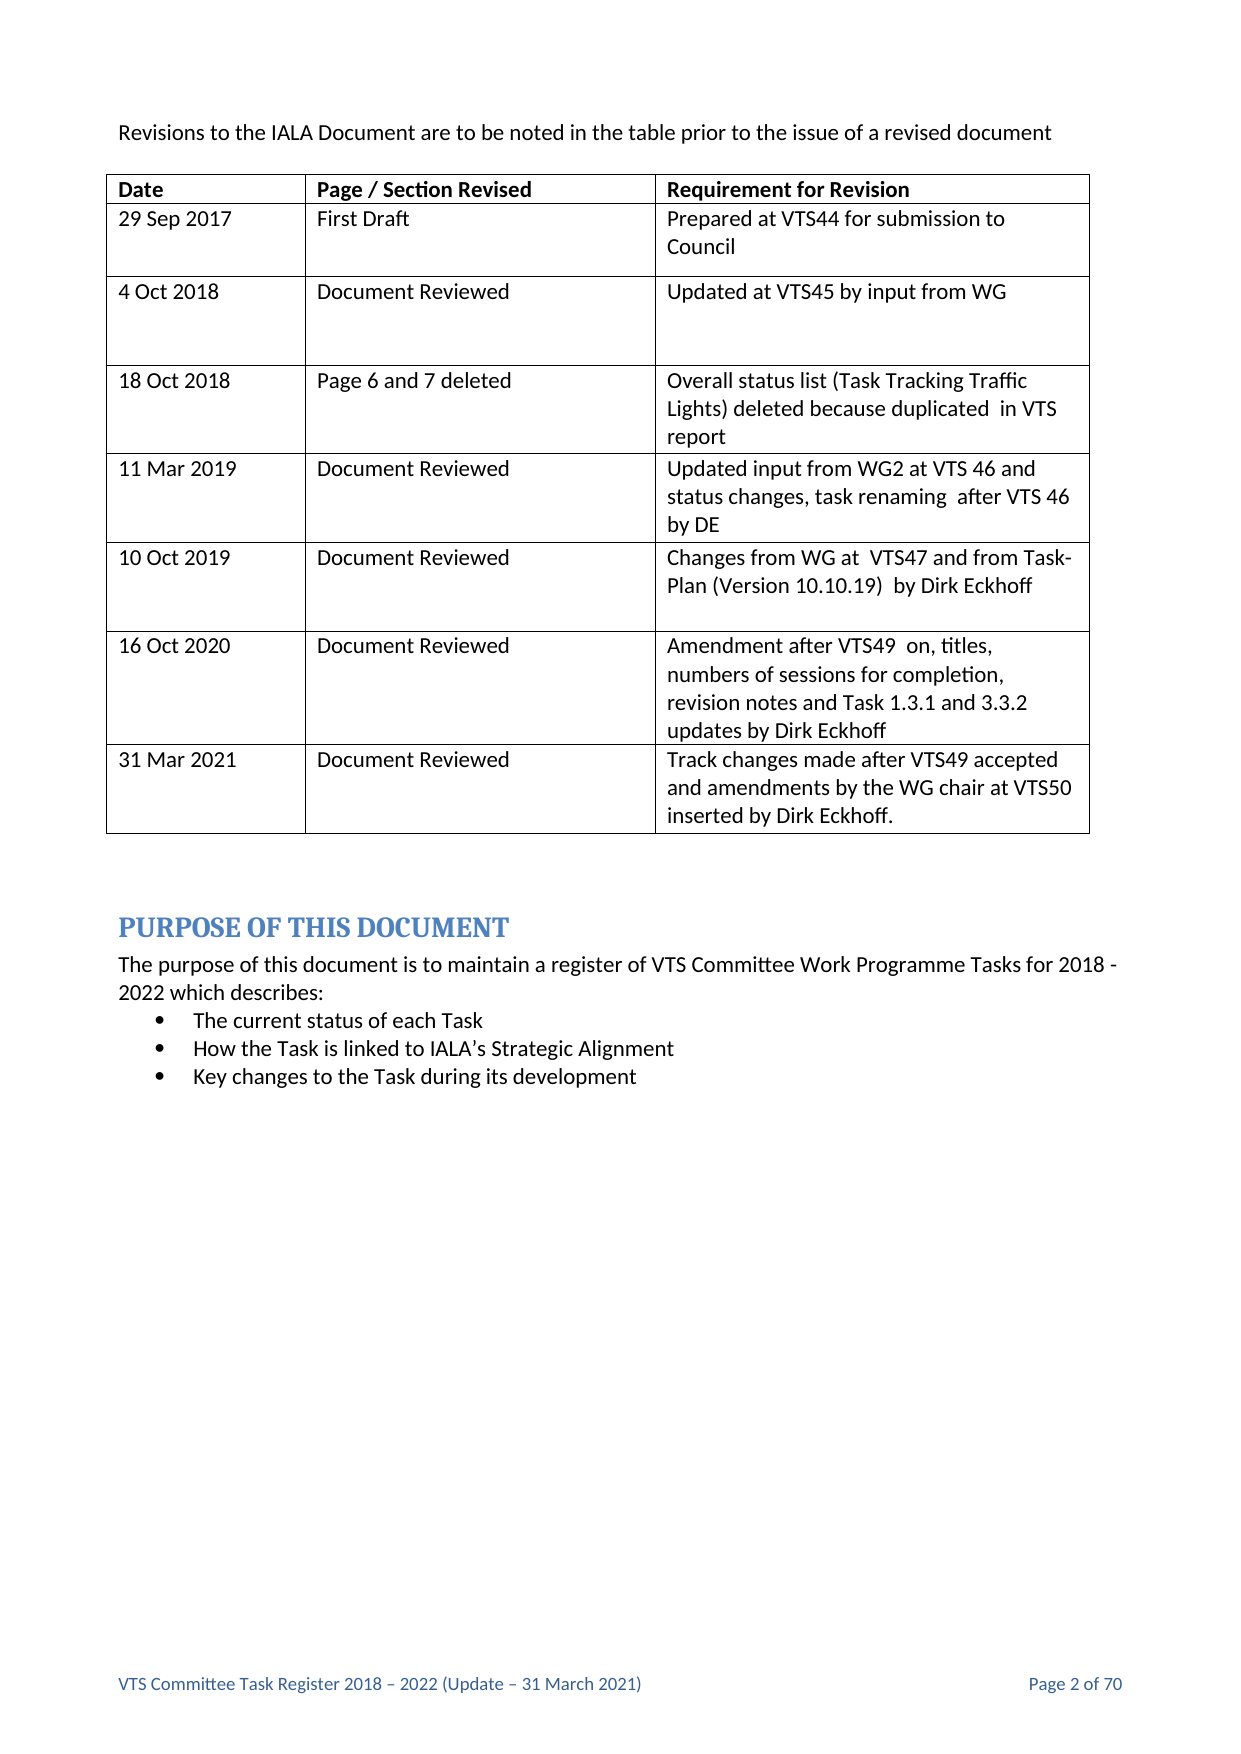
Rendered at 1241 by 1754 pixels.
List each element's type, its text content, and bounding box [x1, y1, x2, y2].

table_cell 10 Oct 2019 [107, 543, 305, 631]
text The purpose of this document is to maintain a register of VTS Committee Work Programme Tasks for 2018 - 2022 which describes: [118, 950, 1122, 1006]
subtitle Purpose of this Document [118, 911, 1122, 945]
table_cell Document Reviewed [306, 277, 655, 365]
table_header Requirement for Revision [656, 175, 1089, 203]
table_cell 18 Oct 2018 [107, 366, 305, 453]
table_cell Updated input from WG2 at VTS 46 and status changes, task renaming after VTS 46 by DE [656, 454, 1089, 542]
table_cell 29 Sep 2017 [107, 204, 305, 276]
table_cell 4 Oct 2018 [107, 277, 305, 365]
table_cell Prepared at VTS44 for submission to Council [656, 204, 1089, 276]
list Key changes to the Task during its development [156, 1062, 1122, 1090]
table_cell 31 Mar 2021 [107, 745, 305, 832]
table_cell Amendment after VTS49 on, titles, numbers of sessions for completion, revision notes and Task 1.3.1 and 3.3.2 updates by Dirk Eckhoff [656, 632, 1089, 744]
table_cell Updated at VTS45 by input from WG [656, 277, 1089, 365]
table_cell Changes from WG at VTS47 and from Task-Plan (Version 10.10.19) by Dirk Eckhoff [656, 543, 1089, 631]
table_cell Document Reviewed [306, 543, 655, 631]
table_cell 11 Mar 2019 [107, 454, 305, 542]
table_header Date [107, 175, 305, 203]
table_cell 16 Oct 2020 [107, 632, 305, 744]
list How the Task is linked to IALA’s Strategic Alignment [156, 1034, 1122, 1062]
table_cell Page 6 and 7 deleted [306, 366, 655, 453]
table_cell Document Reviewed [306, 745, 655, 832]
table_cell First Draft [306, 204, 655, 276]
table_header Page / Section Revised [306, 175, 655, 203]
table_cell Track changes made after VTS49 accepted and amendments by the WG chair at VTS50 inserted by Dirk Eckhoff. [656, 745, 1089, 832]
table_cell Document Reviewed [306, 632, 655, 744]
list The current status of each Task [156, 1006, 1122, 1034]
table_cell Overall status list (Task Tracking Traffic Lights) deleted because duplicated in VTS report [656, 366, 1089, 453]
text Revisions to the IALA Document are to be noted in the table prior to the issue of a revised document [118, 118, 1122, 146]
table_cell Document Reviewed [306, 454, 655, 542]
